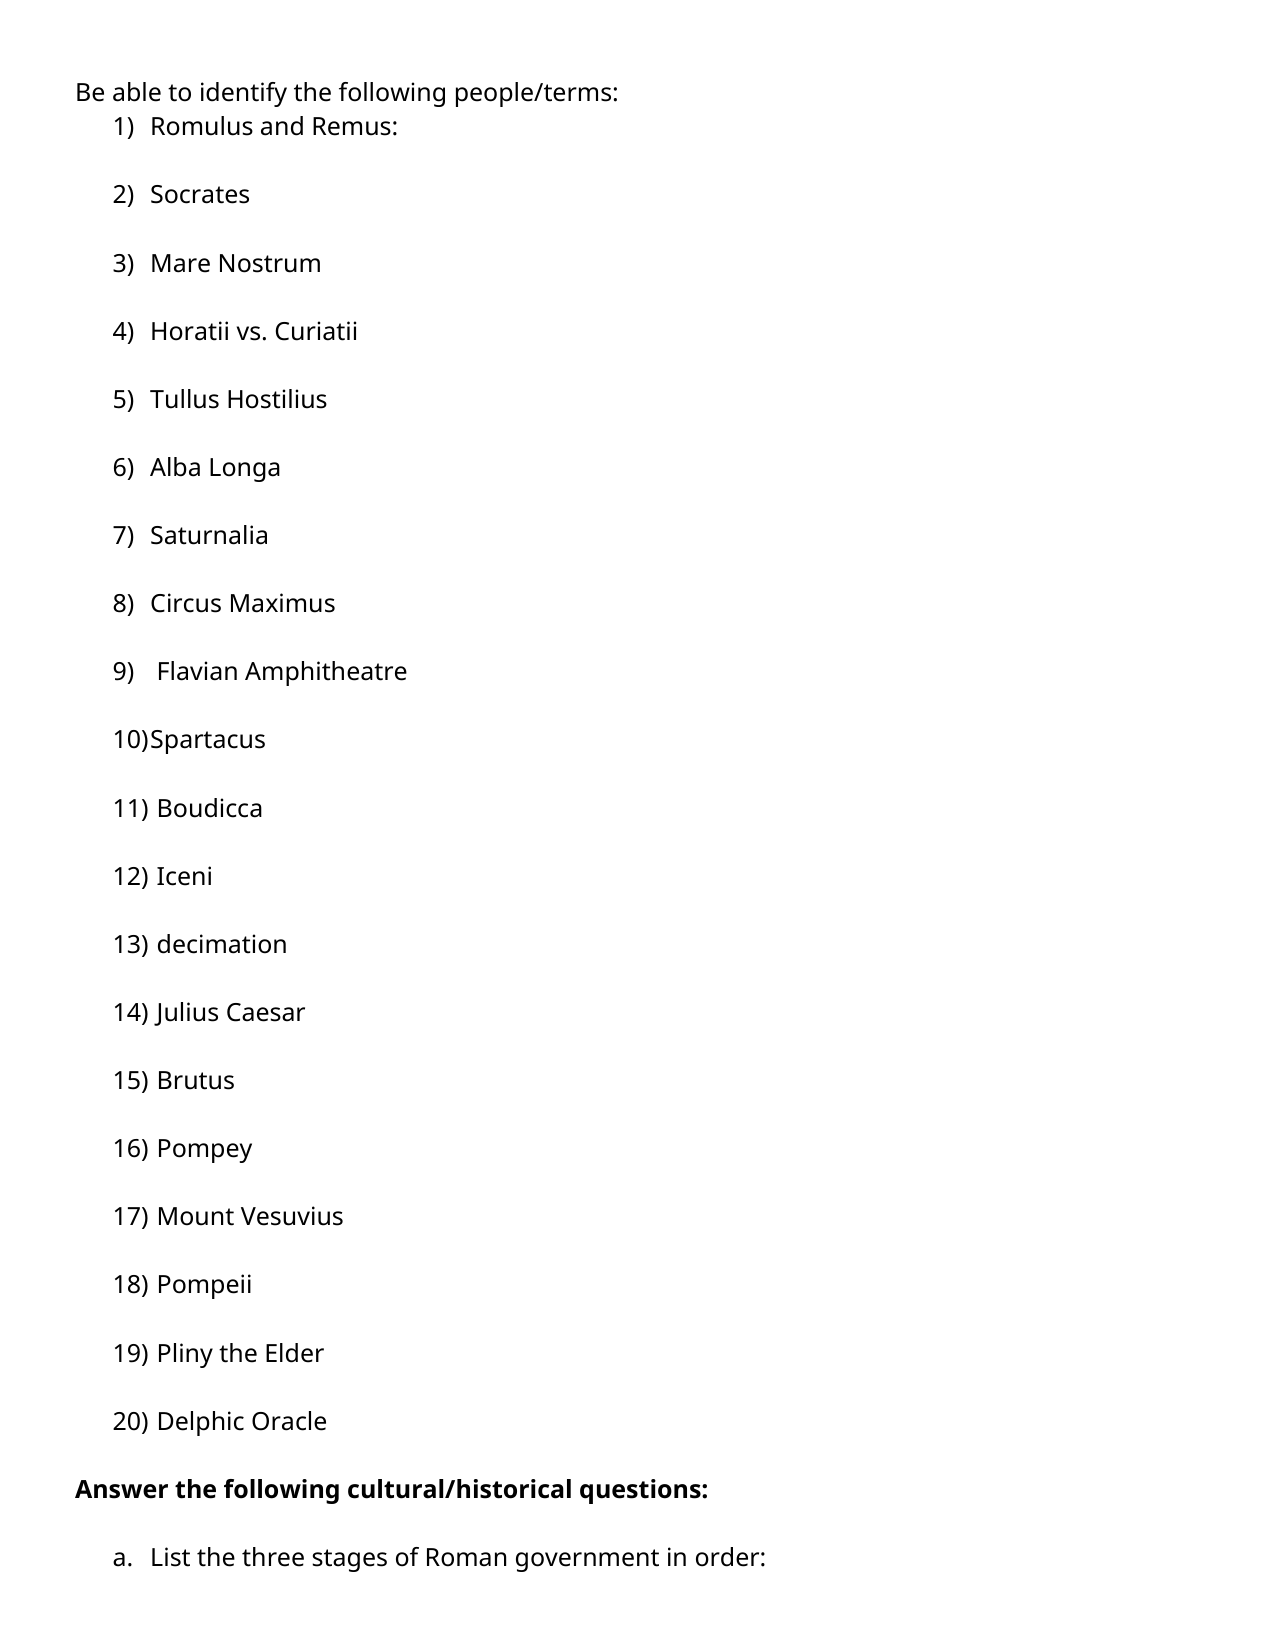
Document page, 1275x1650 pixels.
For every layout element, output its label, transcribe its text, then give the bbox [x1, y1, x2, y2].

list Delphic Oracle [112, 1403, 1200, 1437]
list Circus Maximus [112, 586, 1200, 620]
list decimation [112, 927, 1200, 961]
list Pliny the Elder [112, 1335, 1200, 1369]
list Pompey [112, 1131, 1200, 1165]
list Spartacus [112, 722, 1200, 756]
list Boudicca [112, 790, 1200, 824]
list Mare Nostrum [112, 245, 1200, 279]
list Brutus [112, 1063, 1200, 1097]
list Horatii vs. Curiatii [112, 313, 1200, 347]
list Socrates [112, 177, 1200, 211]
list Iceni [112, 858, 1200, 892]
text Be able to identify the following people/terms: [75, 75, 1200, 109]
list Mount Vesuvius [112, 1199, 1200, 1233]
list Alba Longa [112, 450, 1200, 484]
text Answer the following cultural/historical questions: [75, 1472, 1200, 1506]
list Julius Caesar [112, 995, 1200, 1029]
list Romulus and Remus: [112, 109, 1200, 143]
list List the three stages of Roman government in order: [112, 1540, 1200, 1574]
list Flavian Amphitheatre [112, 654, 1200, 688]
list Tullus Hostilius [112, 382, 1200, 416]
list Saturnalia [112, 518, 1200, 552]
list Pompeii [112, 1267, 1200, 1301]
